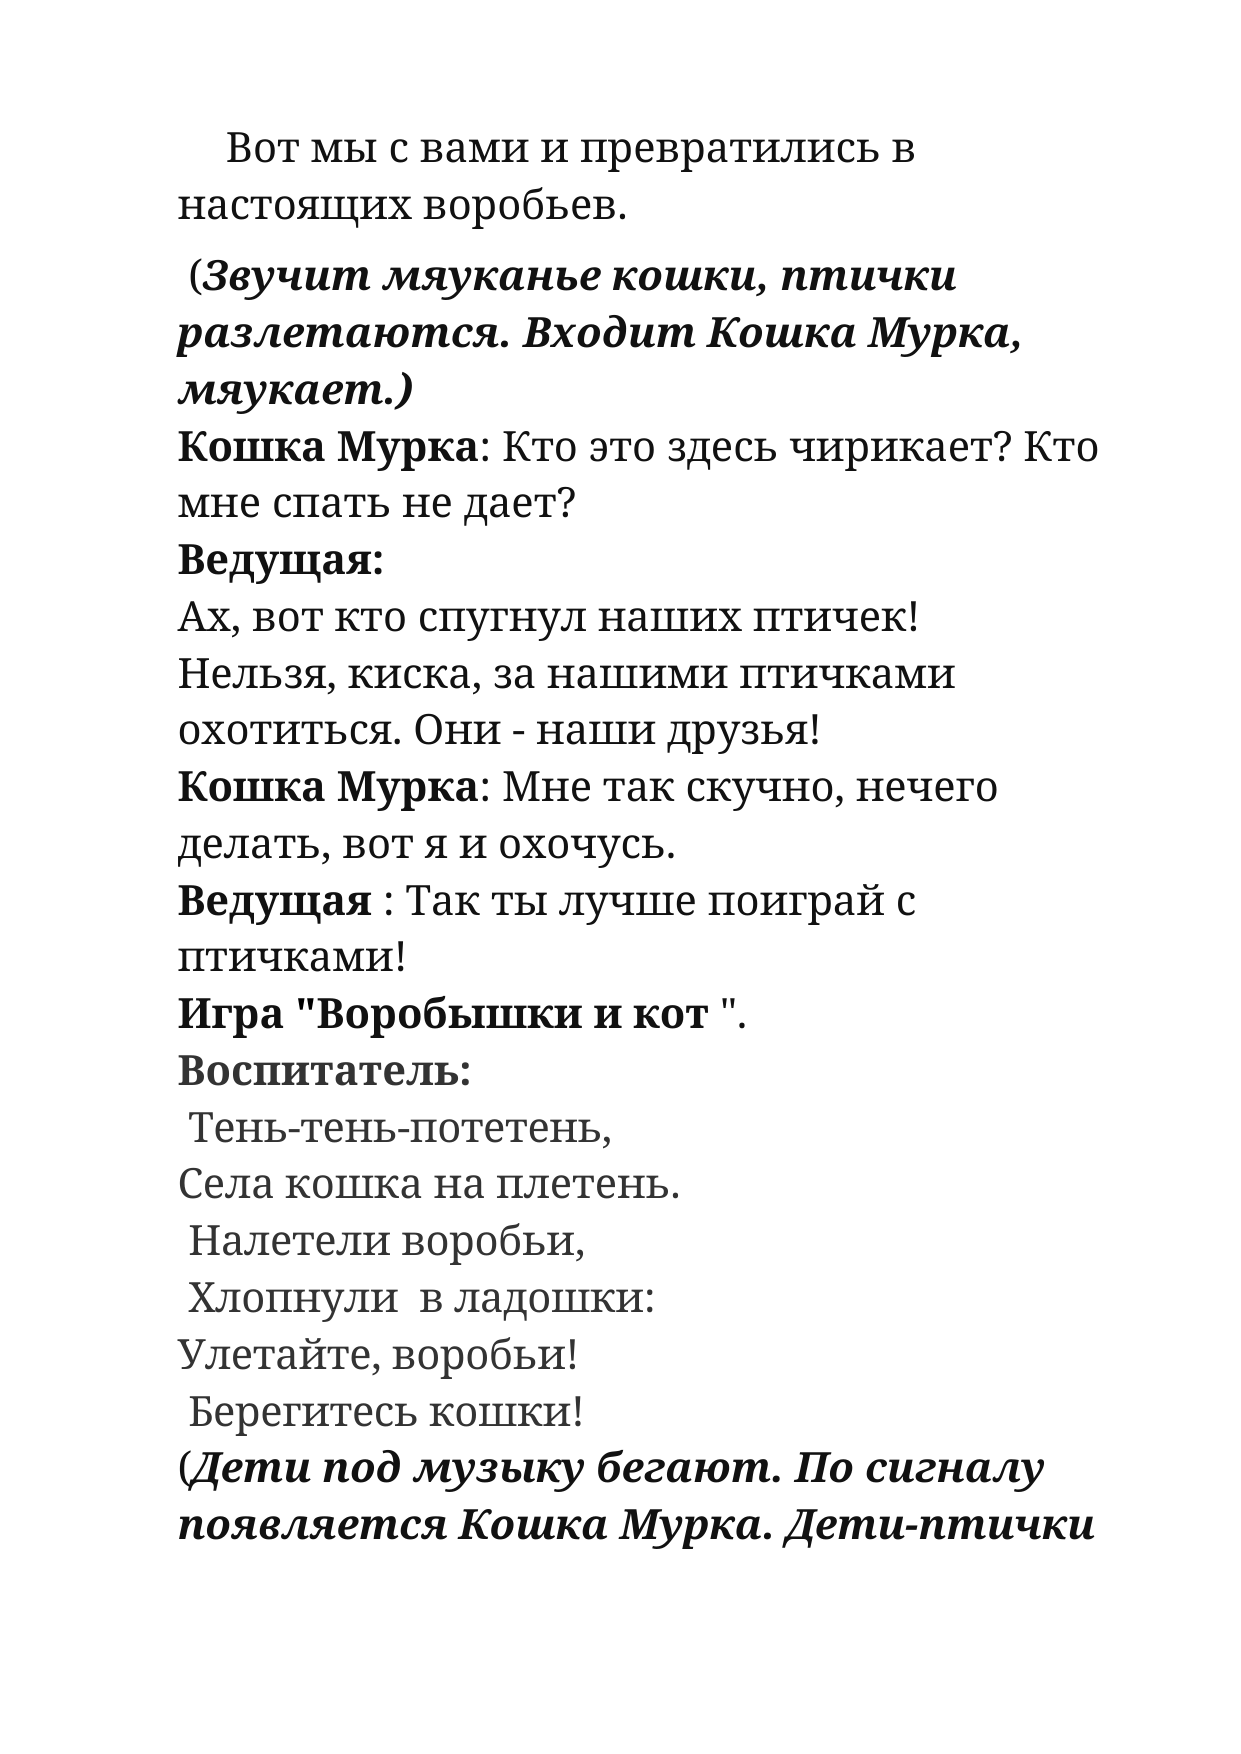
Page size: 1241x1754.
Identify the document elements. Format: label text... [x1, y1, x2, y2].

text Улетайте, воробьи! [177, 1325, 1152, 1381]
text Вот мы с вами и превратились в настоящих воробьев. [177, 118, 1152, 232]
text Хлопнули в ладошки: [177, 1268, 1152, 1325]
text (Звучит мяуканье кошки, птички разлетаются. Входит Кошка Мурка, мяукает.) [177, 246, 1152, 416]
text Ах, вот кто спугнул наших птичек! [177, 587, 1152, 643]
text Нельзя, киска, за нашими птичками охотиться. Они - наши друзья! [177, 643, 1152, 757]
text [177, 1438, 1152, 1552]
text Села кошка на плетень. [177, 1154, 1152, 1211]
text Налетели воробьи, [177, 1211, 1152, 1268]
text Кошка Мурка: Кто это здесь чирикает? Кто мне спать не дает? [177, 416, 1152, 530]
text Берегитесь кошки! [177, 1381, 1152, 1438]
text Воспитатель: [177, 1041, 1152, 1098]
text Игра "Воробышки и кот ". [177, 984, 1152, 1041]
text Ведущая: [177, 530, 1152, 587]
text Тень-тень-потетень, [177, 1098, 1152, 1154]
text Кошка Мурка: Мне так скучно, нечего делать, вот я и охочусь. [177, 757, 1152, 871]
text Ведущая : Так ты лучше поиграй с птичками! [177, 871, 1152, 984]
